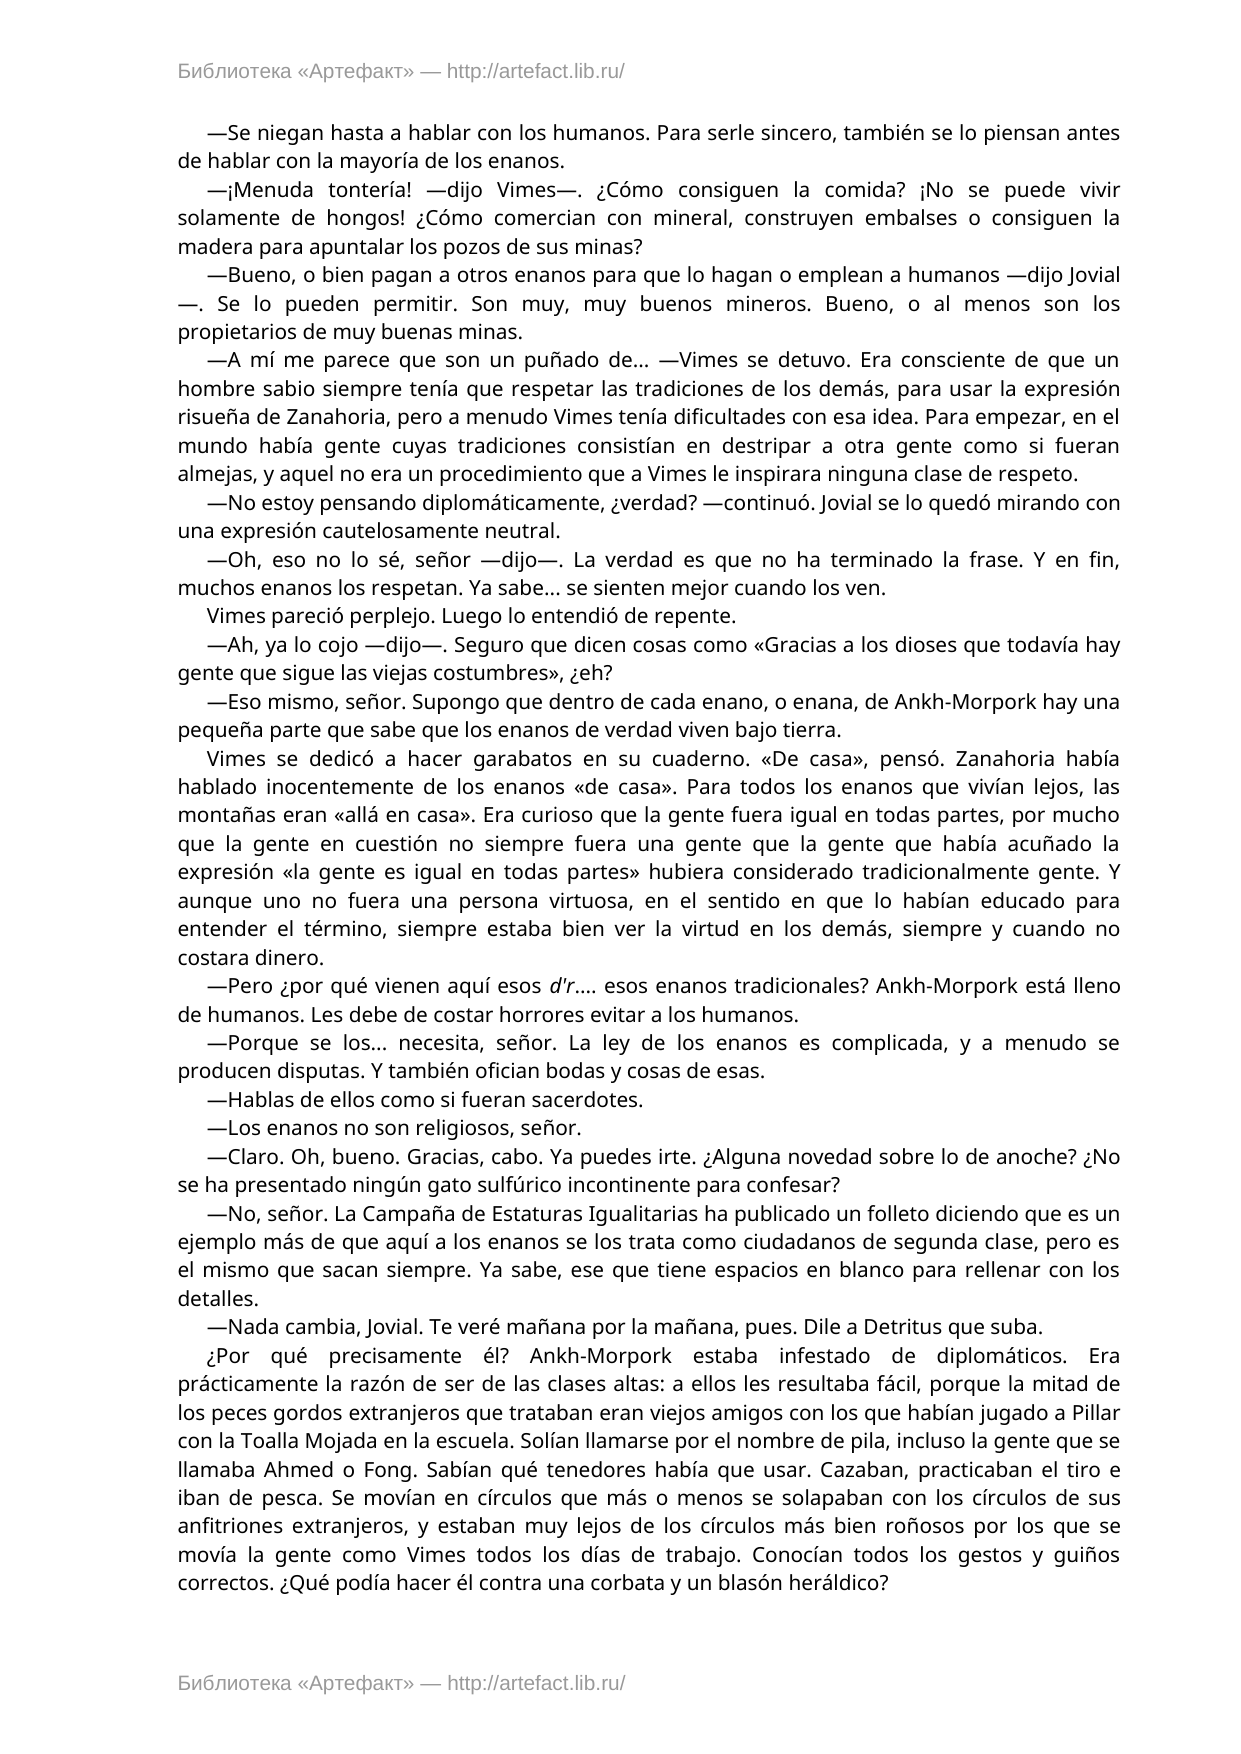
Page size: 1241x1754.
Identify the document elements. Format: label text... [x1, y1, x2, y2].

text —Nada cambia, Jovial. Te veré mañana por la mañana, pues. Dile a Detritus que suba. [177, 1312, 1122, 1341]
text —No, señor. La Campaña de Estaturas Igualitarias ha publicado un folleto diciendo que es un ejemplo más de que aquí a los enanos se los trata como ciudadanos de segunda clase, pero es el mismo que sacan siempre. Ya sabe, ese que tiene espacios en blanco para rellenar con los detalles. [177, 1199, 1122, 1312]
text —Ah, ya lo cojo —dijo—. Seguro que dicen cosas como «Gracias a los dioses que todavía hay gente que sigue las viejas costumbres», ¿eh? [177, 630, 1122, 687]
text —Los enanos no son religiosos, señor. [177, 1113, 1122, 1142]
text —¡Menuda tontería! —dijo Vimes—. ¿Cómo consiguen la comida? ¡No se puede vivir solamente de hongos! ¿Cómo comercian con mineral, construyen embalses o consiguen la madera para apuntalar los pozos de sus minas? [177, 175, 1122, 260]
text —Se niegan hasta a hablar con los humanos. Para serle sincero, también se lo piensan antes de hablar con la mayoría de los enanos. [177, 118, 1122, 175]
text —Porque se los... necesita, señor. La ley de los enanos es complicada, y a menudo se producen disputas. Y también ofician bodas y cosas de esas. [177, 1028, 1122, 1085]
text —Oh, eso no lo sé, señor —dijo—. La verdad es que no ha terminado la frase. Y en fin, muchos enanos los respetan. Ya sabe... se sienten mejor cuando los ven. [177, 545, 1122, 602]
text ¿Por qué precisamente él? Ankh-Morpork estaba infestado de diplomáticos. Era prácticamente la razón de ser de las clases altas: a ellos les resultaba fácil, porque la mitad de los peces gordos extranjeros que trataban eran viejos amigos con los que habían jugado a Pillar con la Toalla Mojada en la escuela. Solían llamarse por el nombre de pila, incluso la gente que se llamaba Ahmed o Fong. Sabían qué tenedores había que usar. Cazaban, practicaban el tiro e iban de pesca. Se movían en círculos que más o menos se solapaban con los círculos de sus anfitriones extranjeros, y estaban muy lejos de los círculos más bien roñosos por los que se movía la gente como Vimes todos los días de trabajo. Conocían todos los gestos y guiños correctos. ¿Qué podía hacer él contra una corbata y un blasón heráldico? [177, 1341, 1122, 1597]
text —Eso mismo, señor. Supongo que dentro de cada enano, o enana, de Ankh-Morpork hay una pequeña parte que sabe que los enanos de verdad viven bajo tierra. [177, 687, 1122, 744]
text Vimes pareció perplejo. Luego lo entendió de repente. [177, 602, 1122, 630]
text —Pero ¿por qué vienen aquí esos d'r.... esos enanos tradicionales? Ankh-Morpork está lleno de humanos. Les debe de costar horrores evitar a los humanos. [177, 971, 1122, 1028]
text —A mí me parece que son un puñado de... —Vimes se detuvo. Era consciente de que un hombre sabio siempre tenía que respetar las tradiciones de los demás, para usar la expresión risueña de Zanahoria, pero a menudo Vimes tenía dificultades con esa idea. Para empezar, en el mundo había gente cuyas tradiciones consistían en destripar a otra gente como si fueran almejas, y aquel no era un procedimiento que a Vimes le inspirara ninguna clase de respeto. [177, 346, 1122, 488]
text —Claro. Oh, bueno. Gracias, cabo. Ya puedes irte. ¿Alguna novedad sobre lo de anoche? ¿No se ha presentado ningún gato sulfúrico incontinente para confesar? [177, 1142, 1122, 1199]
text —No estoy pensando diplomáticamente, ¿verdad? —continuó. Jovial se lo quedó mirando con una expresión cautelosamente neutral. [177, 488, 1122, 545]
text —Bueno, o bien pagan a otros enanos para que lo hagan o emplean a humanos —dijo Jovial—. Se lo pueden permitir. Son muy, muy buenos mineros. Bueno, o al menos son los propietarios de muy buenas minas. [177, 260, 1122, 346]
text —Hablas de ellos como si fueran sacerdotes. [177, 1085, 1122, 1113]
text Vimes se dedicó a hacer garabatos en su cuaderno. «De casa», pensó. Zanahoria había hablado inocentemente de los enanos «de casa». Para todos los enanos que vivían lejos, las montañas eran «allá en casa». Era curioso que la gente fuera igual en todas partes, por mucho que la gente en cuestión no siempre fuera una gente que la gente que había acuñado la expresión «la gente es igual en todas partes» hubiera considerado tradicionalmente gente. Y aunque uno no fuera una persona virtuosa, en el sentido en que lo habían educado para entender el término, siempre estaba bien ver la virtud en los demás, siempre y cuando no costara dinero. [177, 744, 1122, 971]
